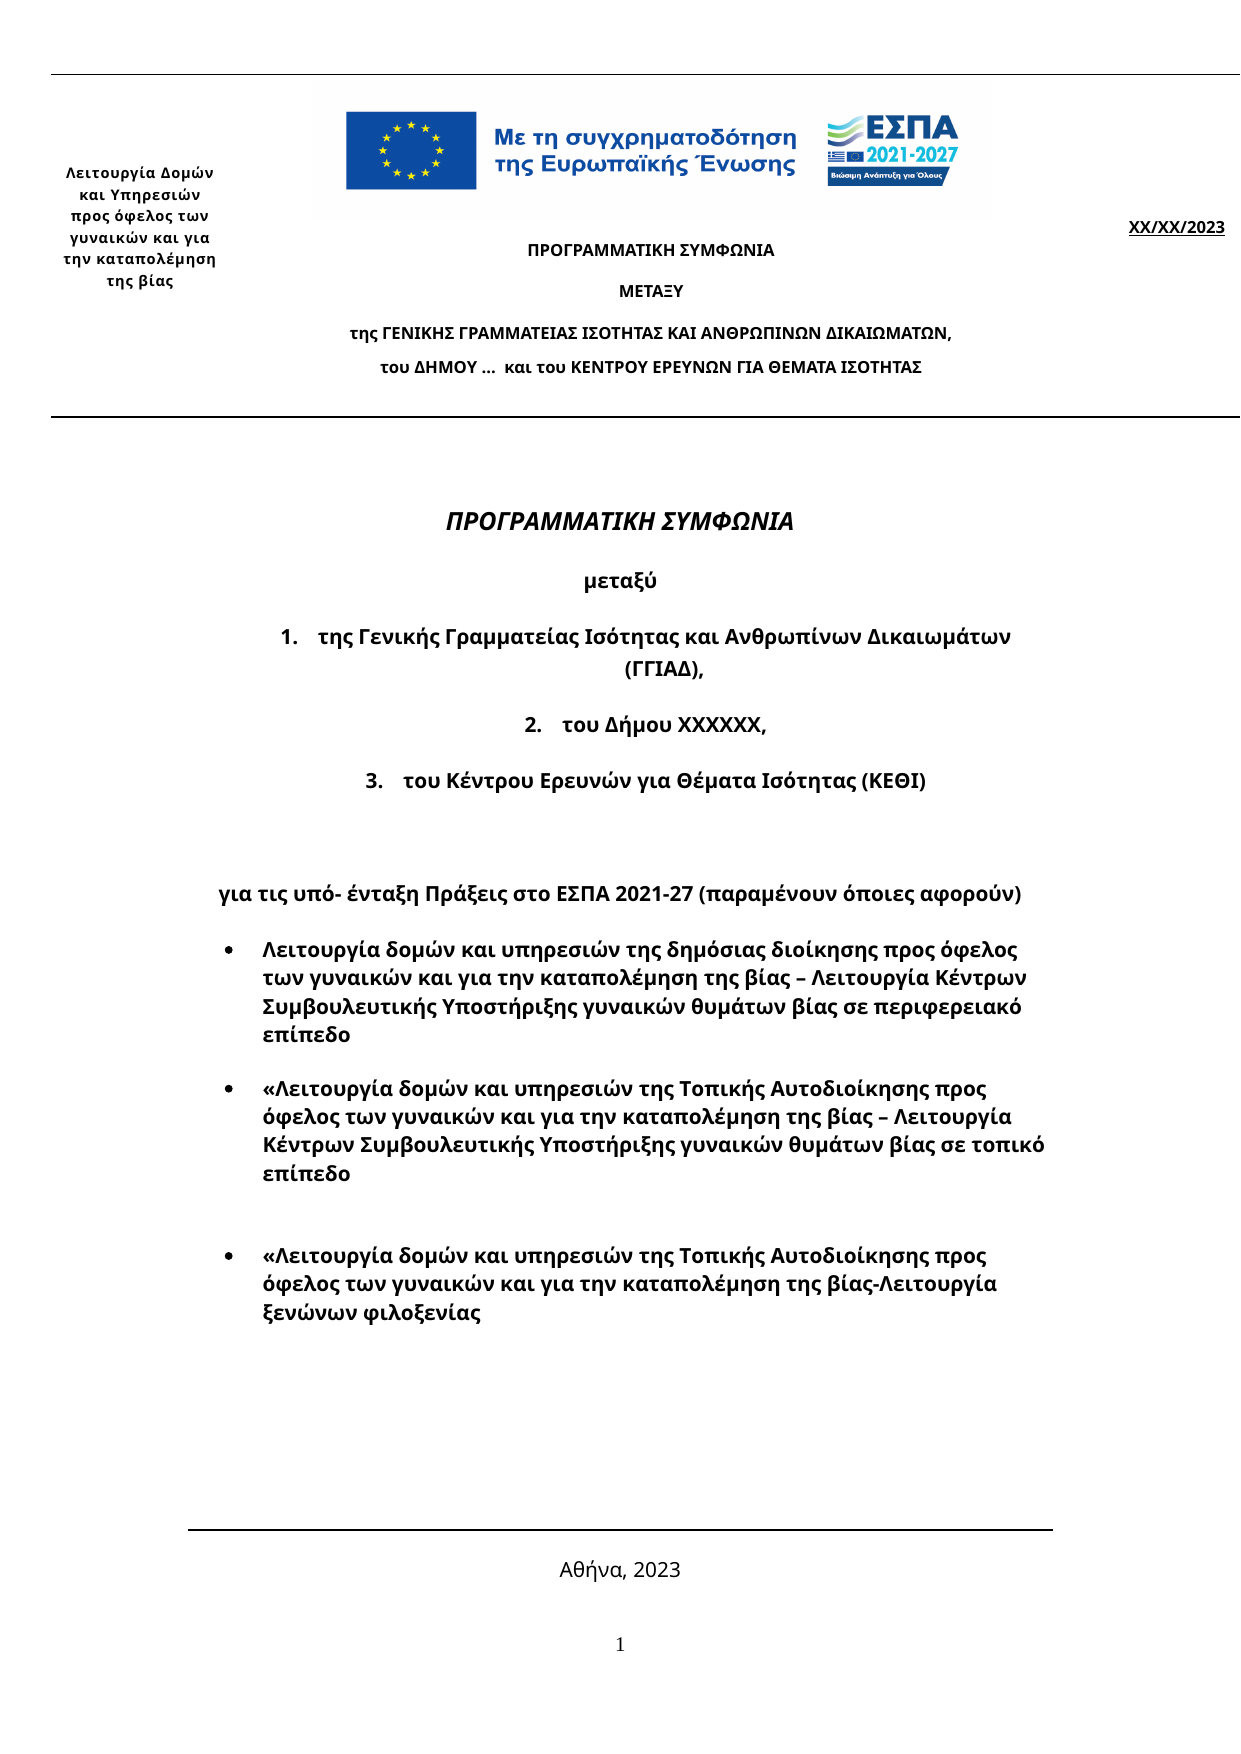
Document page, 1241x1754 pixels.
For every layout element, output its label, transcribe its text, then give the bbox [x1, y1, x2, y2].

list του Κέντρου Ερευνών για Θέματα Ισότητας (ΚΕΘΙ) [239, 766, 1053, 795]
list Λειτουργία δομών και υπηρεσιών της δημόσιας διοίκησης προς όφελος των γυναικών και για την καταπολέμηση της βίας – Λειτουργία Κέντρων Συμβουλευτικής Υποστήριξης γυναικών θυμάτων βίας σε περιφερειακό επίπεδο [225, 935, 1053, 1049]
text ΠΡΟΓΡΑΜΜΑΤΙΚΗ ΣΥΜΦΩΝΙΑ [187, 504, 1053, 538]
list του Δήμου ΧΧΧΧΧΧ, [239, 710, 1053, 738]
text μεταξύ [187, 566, 1053, 595]
list «Λειτουργία δομών και υπηρεσιών της Τοπικής Αυτοδιοίκησης προς όφελος των γυναικών και για την καταπολέμηση της βίας-Λειτουργία ξενώνων φιλοξενίας [225, 1241, 1053, 1326]
list της Γενικής Γραμματείας Ισότητας και Ανθρωπίνων Δικαιωμάτων (ΓΓΙΑΔ), [239, 622, 1053, 682]
list «Λειτουργία δομών και υπηρεσιών της Τοπικής Αυτοδιοίκησης προς όφελος των γυναικών και για την καταπολέμηση της βίας – Λειτουργία Κέντρων Συμβουλευτικής Υποστήριξης γυναικών θυμάτων βίας σε τοπικό επίπεδο [225, 1074, 1053, 1187]
picture [311, 81, 991, 221]
text για τις υπό- ένταξη Πράξεις στο ΕΣΠΑ 2021-27 (παραμένουν όποιες αφορούν) [187, 879, 1053, 907]
text Αθήνα, 2023 [187, 1556, 1053, 1584]
